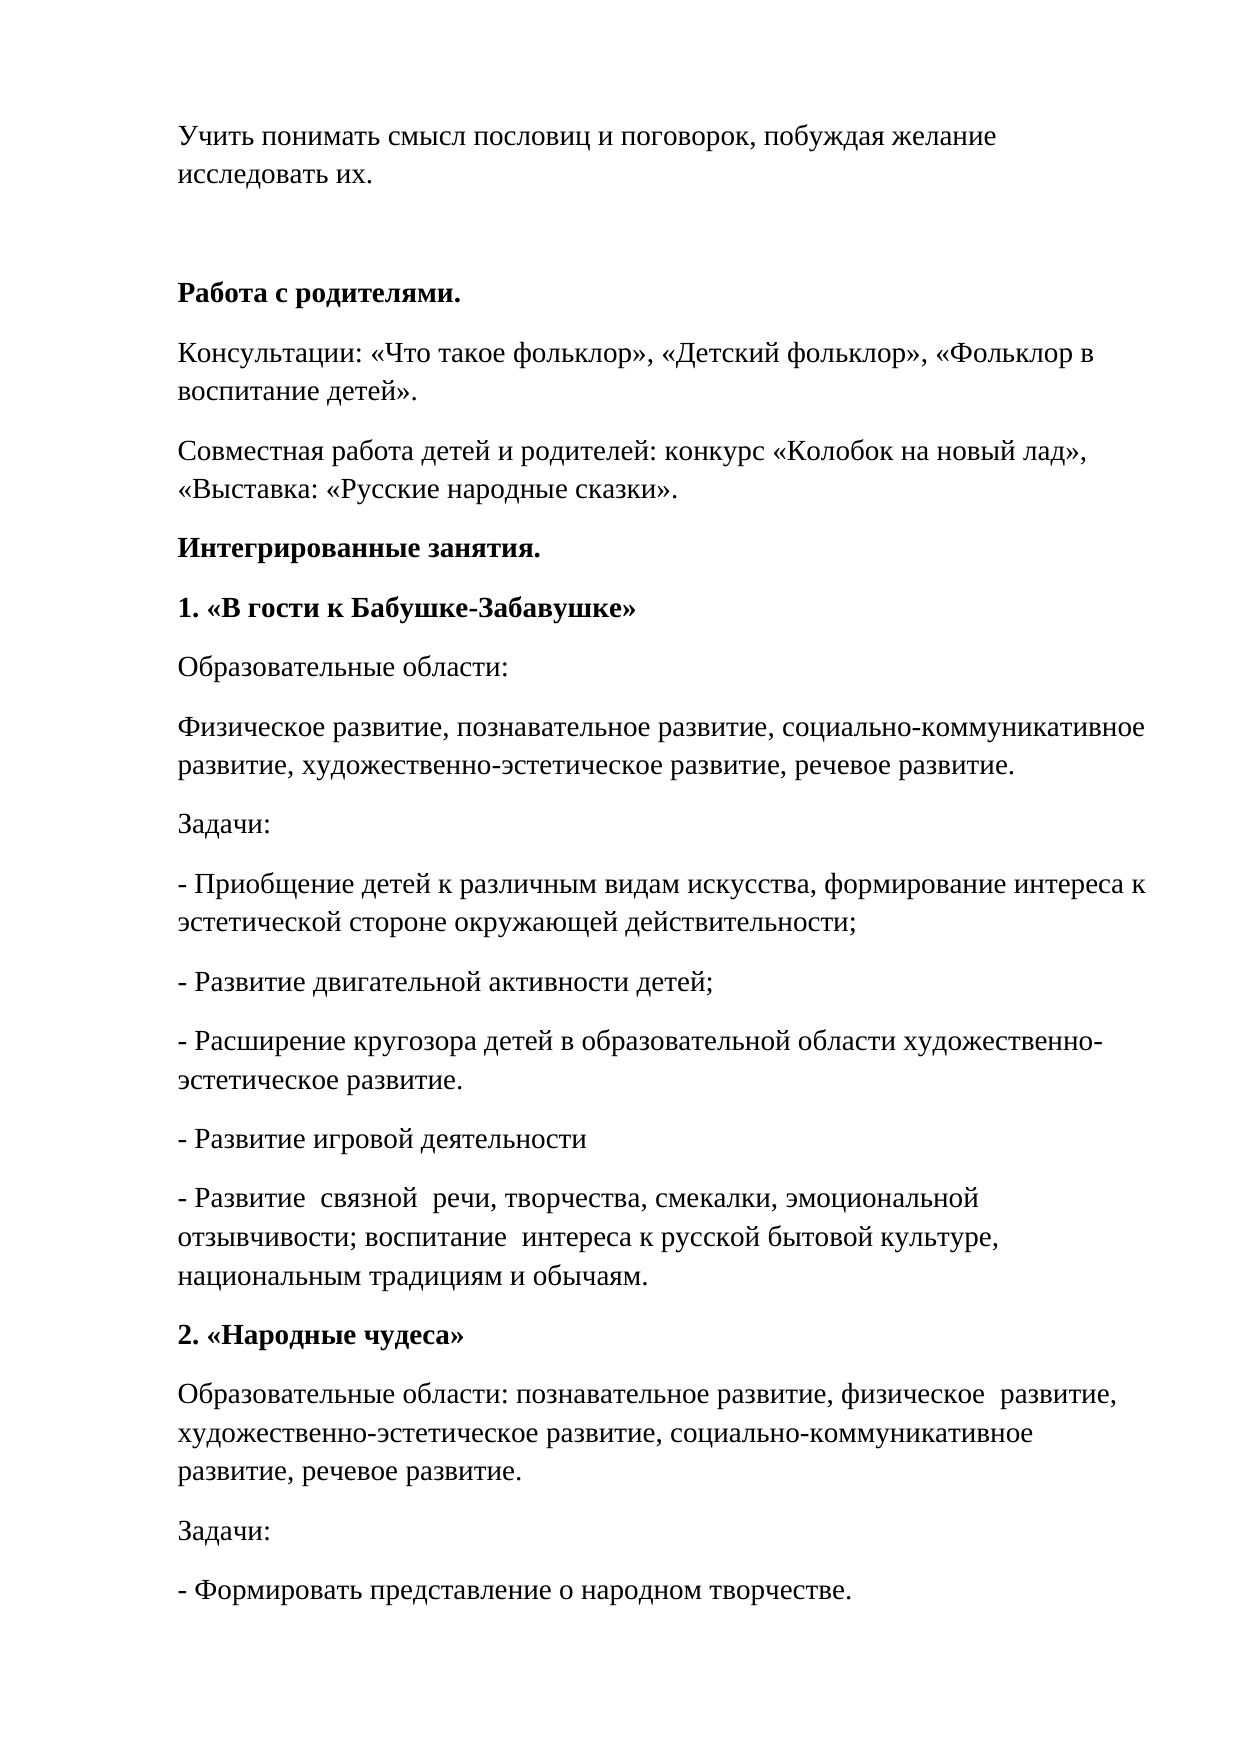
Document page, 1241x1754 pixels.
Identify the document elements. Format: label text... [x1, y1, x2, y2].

text Учить понимать смысл пословиц и поговорок, побуждая желание исследовать их. [177, 118, 1152, 190]
text 2. «Народные чудеса» [177, 1317, 1152, 1351]
text Работа с родителями. [177, 275, 1152, 309]
text - Расширение кругозора детей в образовательной области художественно-эстетическое развитие. [177, 1023, 1152, 1095]
text Образовательные области: [177, 649, 1152, 683]
text Задачи: [177, 807, 1152, 840]
text 1. «В гости к Бабушке-Забавушке» [177, 590, 1152, 623]
text Задачи: [177, 1513, 1152, 1546]
text - Развитие связной речи, творчества, смекалки, эмоциональной отзывчивости; воспитание интереса к русской бытовой культуре, национальным традициям и обычаям. [177, 1181, 1152, 1291]
text Консультации: «Что такое фольклор», «Детский фольклор», «Фольклор в воспитание детей». [177, 335, 1152, 407]
text Интегрированные занятия. [177, 531, 1152, 564]
text Физическое развитие, познавательное развитие, социально-коммуникативное развитие, художественно-эстетическое развитие, речевое развитие. [177, 709, 1152, 781]
text - Приобщение детей к различным видам искусства, формирование интереса к эстетической стороне окружающей действительности; [177, 866, 1152, 938]
text - Развитие игровой деятельности [177, 1121, 1152, 1155]
text - Формировать представление о народном творчестве. [177, 1572, 1152, 1606]
text - Развитие двигательной активности детей; [177, 964, 1152, 997]
text Совместная работа детей и родителей: конкурс «Колобок на новый лад», «Выставка: «Русские народные сказки». [177, 433, 1152, 505]
text Образовательные области: познавательное развитие, физическое развитие, художественно-эстетическое развитие, социально-коммуникативное развитие, речевое развитие. [177, 1376, 1152, 1487]
